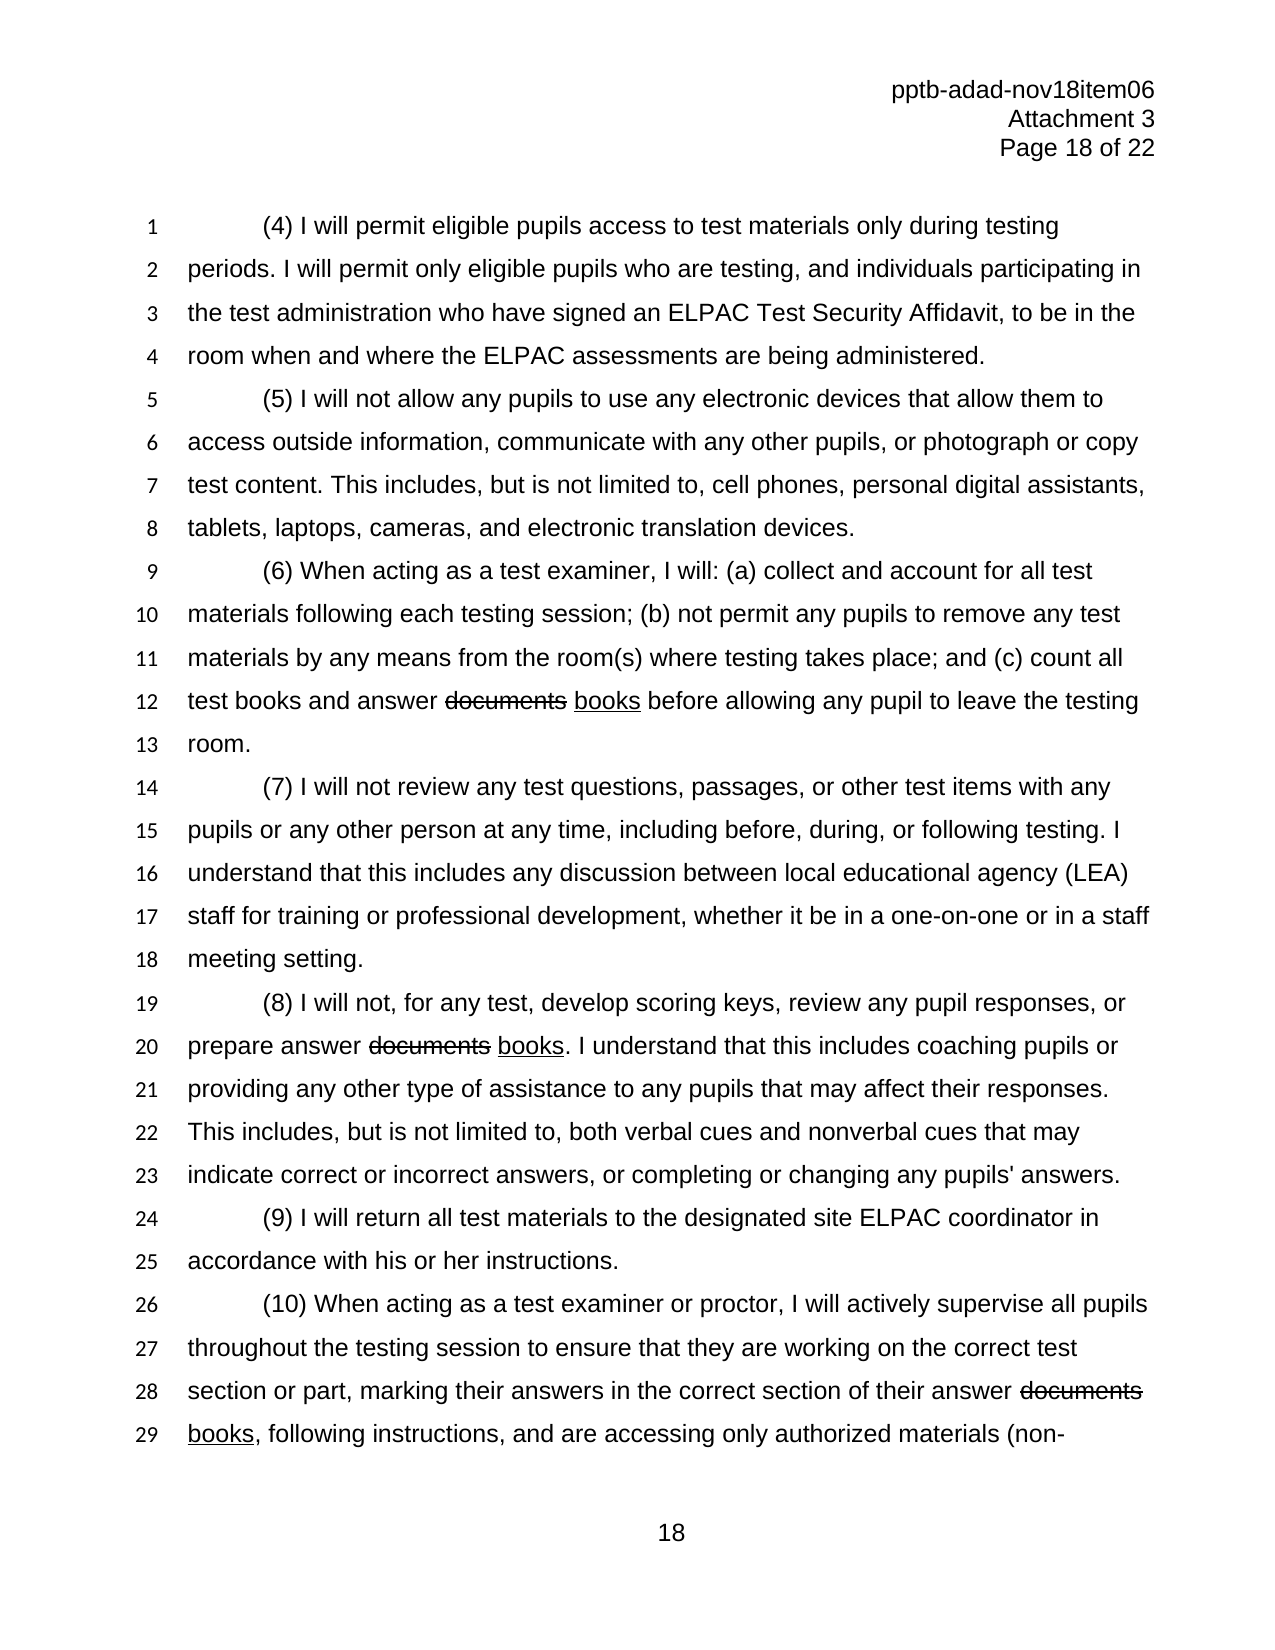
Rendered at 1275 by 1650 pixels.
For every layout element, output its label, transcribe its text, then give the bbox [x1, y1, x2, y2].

text (5) I will not allow any pupils to use any electronic devices that allow them to access outside information, communicate with any other pupils, or photograph or copy test content. This includes, but is not limited to, cell phones, personal digital assistants, tablets, laptops, cameras, and electronic translation devices. [187, 384, 1155, 542]
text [187, 1289, 1155, 1447]
text (7) I will not review any test questions, passages, or other test items with any pupils or any other person at any time, including before, during, or following testing. I understand that this includes any discussion between local educational agency (LEA) staff for training or professional development, whether it be in a one-on-one or in a staff meeting setting. [187, 772, 1155, 973]
text (9) I will return all test materials to the designated site ELPAC coordinator in accordance with his or her instructions. [187, 1203, 1155, 1275]
text (4) I will permit eligible pupils access to test materials only during testing periods. I will permit only eligible pupils who are testing, and individuals participating in the test administration who have signed an ELPAC Test Security Affidavit, to be in the room when and where the ELPAC assessments are being administered. [187, 211, 1155, 369]
text (6) When acting as a test examiner, I will: (a) collect and account for all test materials following each testing session; (b) not permit any pupils to remove any test materials by any means from the room(s) where testing takes place; and (c) count all test books and answer documents books before allowing any pupil to leave the testing room. [187, 556, 1155, 757]
text (8) I will not, for any test, develop scoring keys, review any pupil responses, or prepare answer documents books. I understand that this includes coaching pupils or providing any other type of assistance to any pupils that may affect their responses. This includes, but is not limited to, both verbal cues and nonverbal cues that may indicate correct or incorrect answers, or completing or changing any pupils' answers. [187, 987, 1155, 1189]
